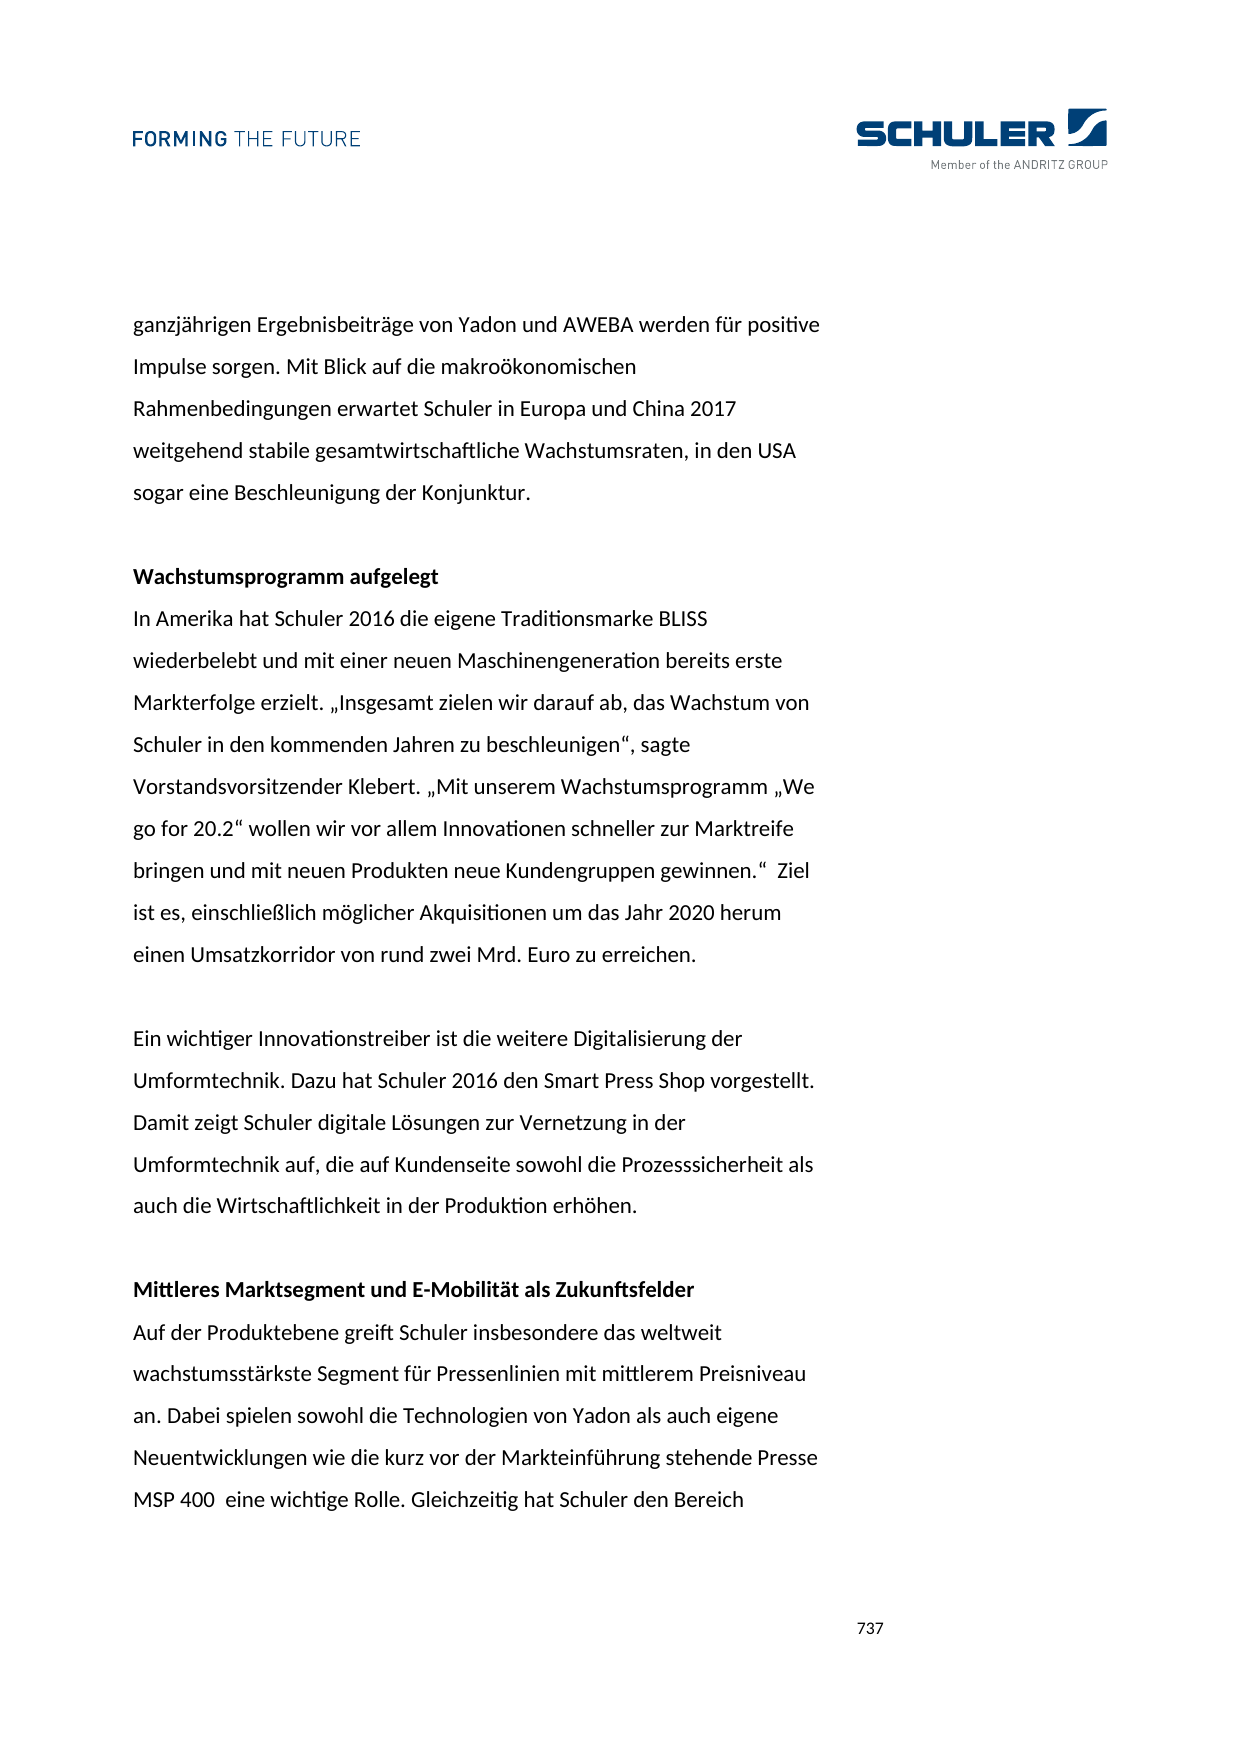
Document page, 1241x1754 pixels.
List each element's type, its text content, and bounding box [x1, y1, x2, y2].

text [133, 1318, 827, 1513]
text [133, 310, 827, 506]
text Wachstumsprogramm aufgelegt [133, 562, 827, 590]
text Mittleres Marktsegment und E-Mobilität als Zukunftsfelder [133, 1276, 827, 1304]
text Ein wichtiger Innovationstreiber ist die weitere Digitalisierung der Umformtechnik. Dazu hat Schuler 2016 den Smart Press Shop vorgestellt. Damit zeigt Schuler digitale Lösungen zur Vernetzung in der Umformtechnik auf, die auf Kundenseite sowohl die Prozesssicherheit als auch die Wirtschaftlichkeit in der Produktion erhöhen. [133, 1024, 827, 1220]
text In Amerika hat Schuler 2016 die eigene Traditionsmarke BLISS wiederbelebt und mit einer neuen Maschinengeneration bereits erste Markterfolge erzielt. „Insgesamt zielen wir darauf ab, das Wachstum von Schuler in den kommenden Jahren zu beschleunigen“, sagte Vorstandsvorsitzender Klebert. „Mit unserem Wachstumsprogramm „We go for 20.2“ wollen wir vor allem Innovationen schneller zur Marktreife bringen und mit neuen Produkten neue Kundengruppen gewinnen.“ Ziel ist es, einschließlich möglicher Akquisitionen um das Jahr 2020 herum einen Umsatzkorridor von rund zwei Mrd. Euro zu erreichen. [133, 604, 827, 968]
